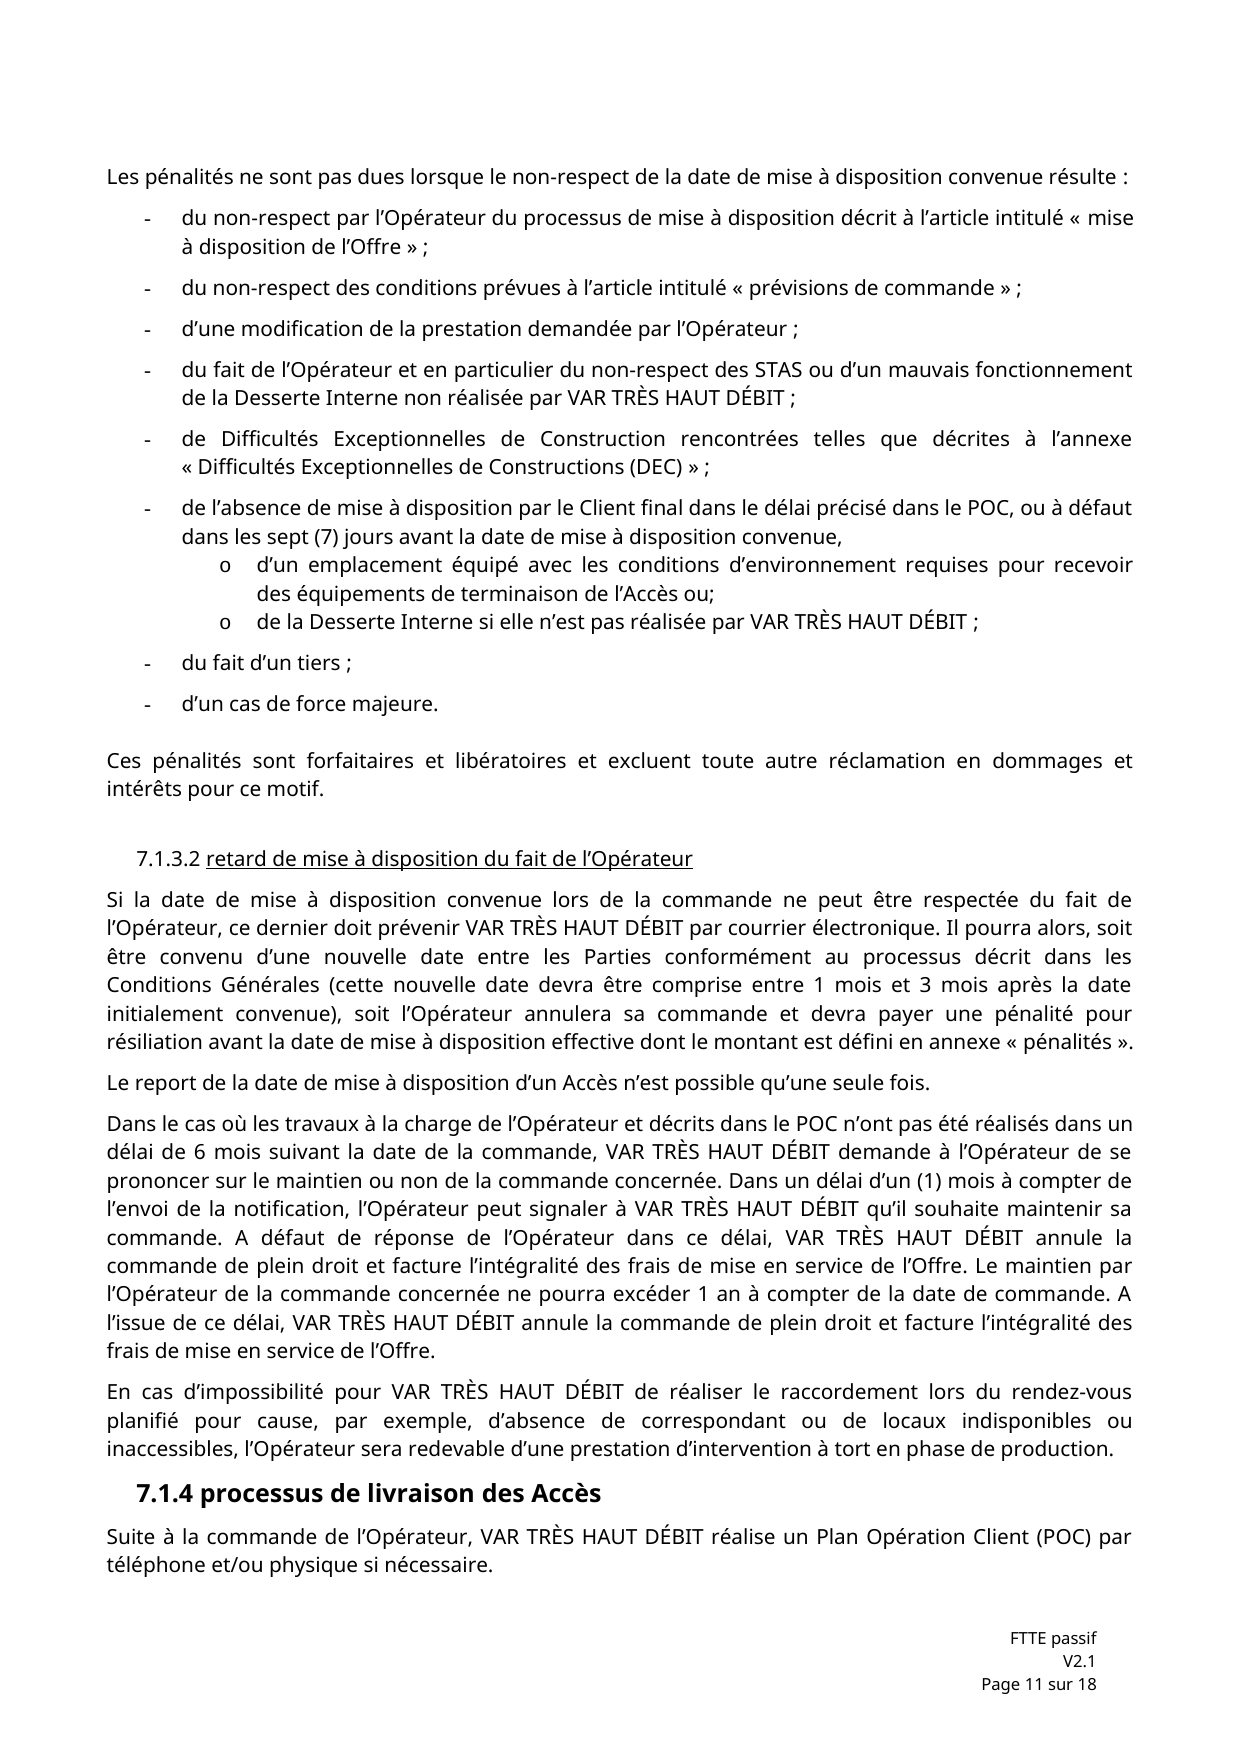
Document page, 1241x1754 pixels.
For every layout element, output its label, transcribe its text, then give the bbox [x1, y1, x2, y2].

list du non-respect par l’Opérateur du processus de mise à disposition décrit à l’article intitulé « mise à disposition de l’Offre » ; [144, 203, 1134, 260]
subtitle processus de livraison des Accès [136, 1475, 1134, 1509]
list d’un emplacement équipé avec les conditions d’environnement requises pour recevoir des équipements de terminaison de l’Accès ou; [219, 550, 1134, 607]
list de Difficultés Exceptionnelles de Construction rencontrées telles que décrites à l’annexe « Difficultés Exceptionnelles de Constructions (DEC) » ; [144, 424, 1134, 481]
list du fait d’un tiers ; [144, 648, 1134, 677]
text Dans le cas où les travaux à la charge de l’Opérateur et décrits dans le POC n’ont pas été réalisés dans un délai de 6 mois suivant la date de la commande, VAR TRÈS HAUT DÉBIT demande à l’Opérateur de se prononcer sur le maintien ou non de la commande concernée. Dans un délai d’un (1) mois à compter de l’envoi de la notification, l’Opérateur peut signaler à VAR TRÈS HAUT DÉBIT qu’il souhaite maintenir sa commande. A défaut de réponse de l’Opérateur dans ce délai, VAR TRÈS HAUT DÉBIT annule la commande de plein droit et facture l’intégralité des frais de mise en service de l’Offre. Le maintien par l’Opérateur de la commande concernée ne pourra excéder 1 an à compter de la date de commande. A l’issue de ce délai, VAR TRÈS HAUT DÉBIT annule la commande de plein droit et facture l’intégralité des frais de mise en service de l’Offre. [106, 1109, 1134, 1365]
text Le report de la date de mise à disposition d’un Accès n’est possible qu’une seule fois. [106, 1068, 1134, 1096]
text Ces pénalités sont forfaitaires et libératoires et excluent toute autre réclamation en dommages et intérêts pour ce motif. [106, 746, 1134, 803]
list du fait de l’Opérateur et en particulier du non-respect des STAS ou d’un mauvais fonctionnement de la Desserte Interne non réalisée par VAR TRÈS HAUT DÉBIT ; [144, 355, 1134, 412]
text Si la date de mise à disposition convenue lors de la commande ne peut être respectée du fait de l’Opérateur, ce dernier doit prévenir VAR TRÈS HAUT DÉBIT par courrier électronique. Il pourra alors, soit être convenu d’une nouvelle date entre les Parties conformément au processus décrit dans les Conditions Générales (cette nouvelle date devra être comprise entre 1 mois et 3 mois après la date initialement convenue), soit l’Opérateur annulera sa commande et devra payer une pénalité pour résiliation avant la date de mise à disposition effective dont le montant est défini en annexe « pénalités ». [106, 885, 1134, 1056]
list de l’absence de mise à disposition par le Client final dans le délai précisé dans le POC, ou à défaut dans les sept (7) jours avant la date de mise à disposition convenue, [144, 493, 1134, 550]
text En cas d’impossibilité pour VAR TRÈS HAUT DÉBIT de réaliser le raccordement lors du rendez-vous planifié pour cause, par exemple, d’absence de correspondant ou de locaux indisponibles ou inaccessibles, l’Opérateur sera redevable d’une prestation d’intervention à tort en phase de production. [106, 1377, 1134, 1463]
list du non-respect des conditions prévues à l’article intitulé « prévisions de commande » ; [144, 273, 1134, 301]
list d’un cas de force majeure. [144, 689, 1134, 718]
list d’une modification de la prestation demandée par l’Opérateur ; [144, 314, 1134, 342]
text Suite à la commande de l’Opérateur, VAR TRÈS HAUT DÉBIT réalise un Plan Opération Client (POC) par téléphone et/ou physique si nécessaire. [106, 1522, 1134, 1579]
subtitle retard de mise à disposition du fait de l’Opérateur [136, 844, 1134, 872]
list de la Desserte Interne si elle n’est pas réalisée par VAR TRÈS HAUT DÉBIT ; [219, 607, 1134, 636]
text Les pénalités ne sont pas dues lorsque le non-respect de la date de mise à disposition convenue résulte : [106, 162, 1134, 191]
